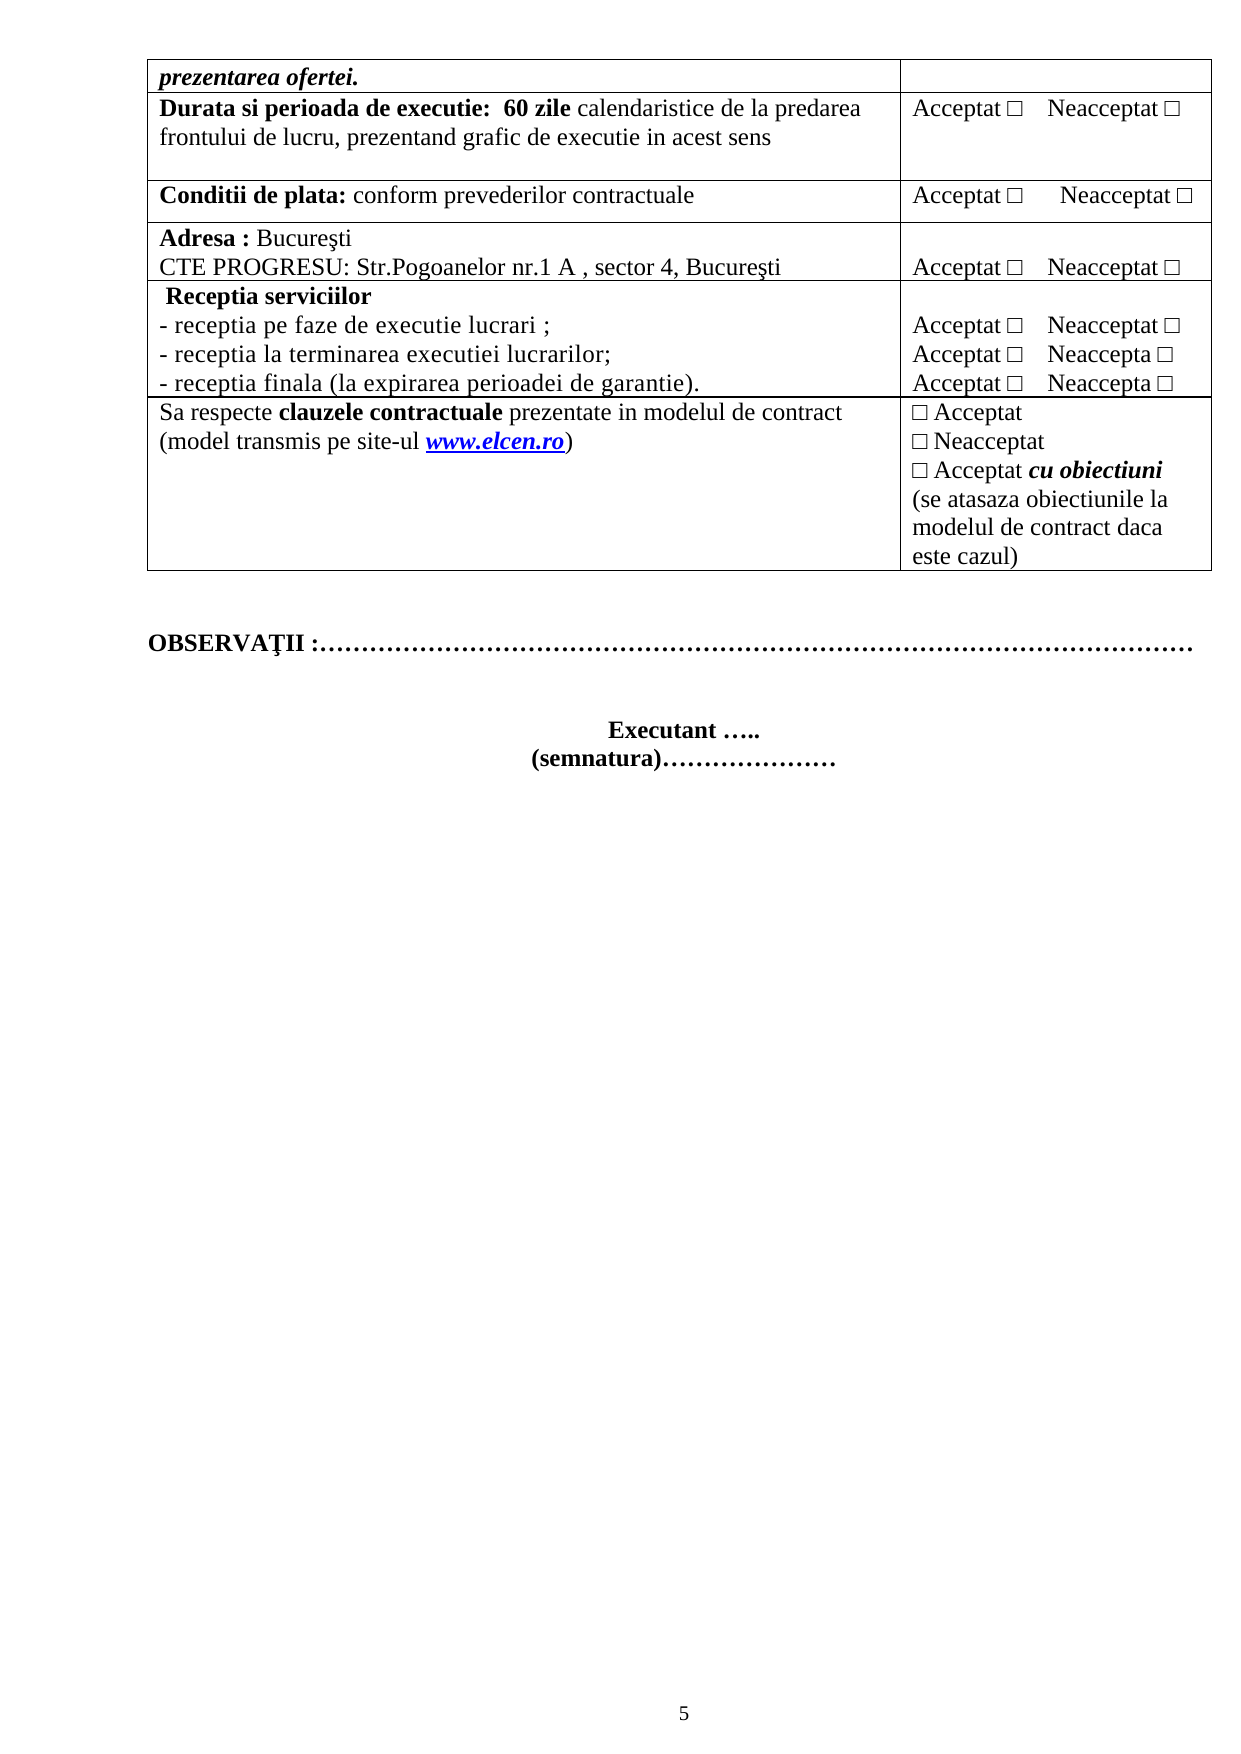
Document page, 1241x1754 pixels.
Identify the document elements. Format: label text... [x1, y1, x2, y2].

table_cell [901, 60, 1211, 92]
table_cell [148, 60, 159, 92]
text (semnatura)………………… [148, 743, 1220, 772]
table_cell Acceptat □ Neacceptat □ [901, 93, 1211, 179]
table_cell Acceptat □ Neacceptat □ [901, 181, 1211, 222]
text OBSERVAŢII :…………………………………………………………………………………………… [148, 628, 1220, 657]
table_cell Durata si perioada de executie: 60 zile calendaristice de la predarea frontului de lucru, prezentand grafic de executie in acest sens [148, 93, 900, 179]
table_cell Conditii de plata: conform prevederilor contractuale [148, 181, 900, 222]
table_cell Sa respecte clauzele contractuale prezentate in modelul de contract (model transmis pe site-ul www.elcen.ro) [148, 398, 900, 570]
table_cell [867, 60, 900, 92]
table_cell Acceptat □ Neacceptat □ Acceptat □ Neaccepta □ Acceptat □ Neaccepta □ [901, 281, 1211, 396]
table_cell □ Acceptat □ Neacceptat □ Acceptat cu obiectiuni (se atasaza obiectiunile la modelul de contract daca este cazul) [901, 398, 1211, 570]
text Executant ….. [148, 715, 1220, 743]
table_cell Adresa : Bucureşti CTE PROGRESU: Str.Pogoanelor nr.1 A , sector 4, Bucureşti [148, 223, 900, 280]
table_cell Receptia serviciilor - receptia pe faze de executie lucrari ; - receptia la terminarea executiei lucrarilor; - receptia finala (la expirarea perioadei de garantie). [148, 281, 900, 396]
table_cell Acceptat □ Neacceptat □ [901, 223, 1211, 280]
